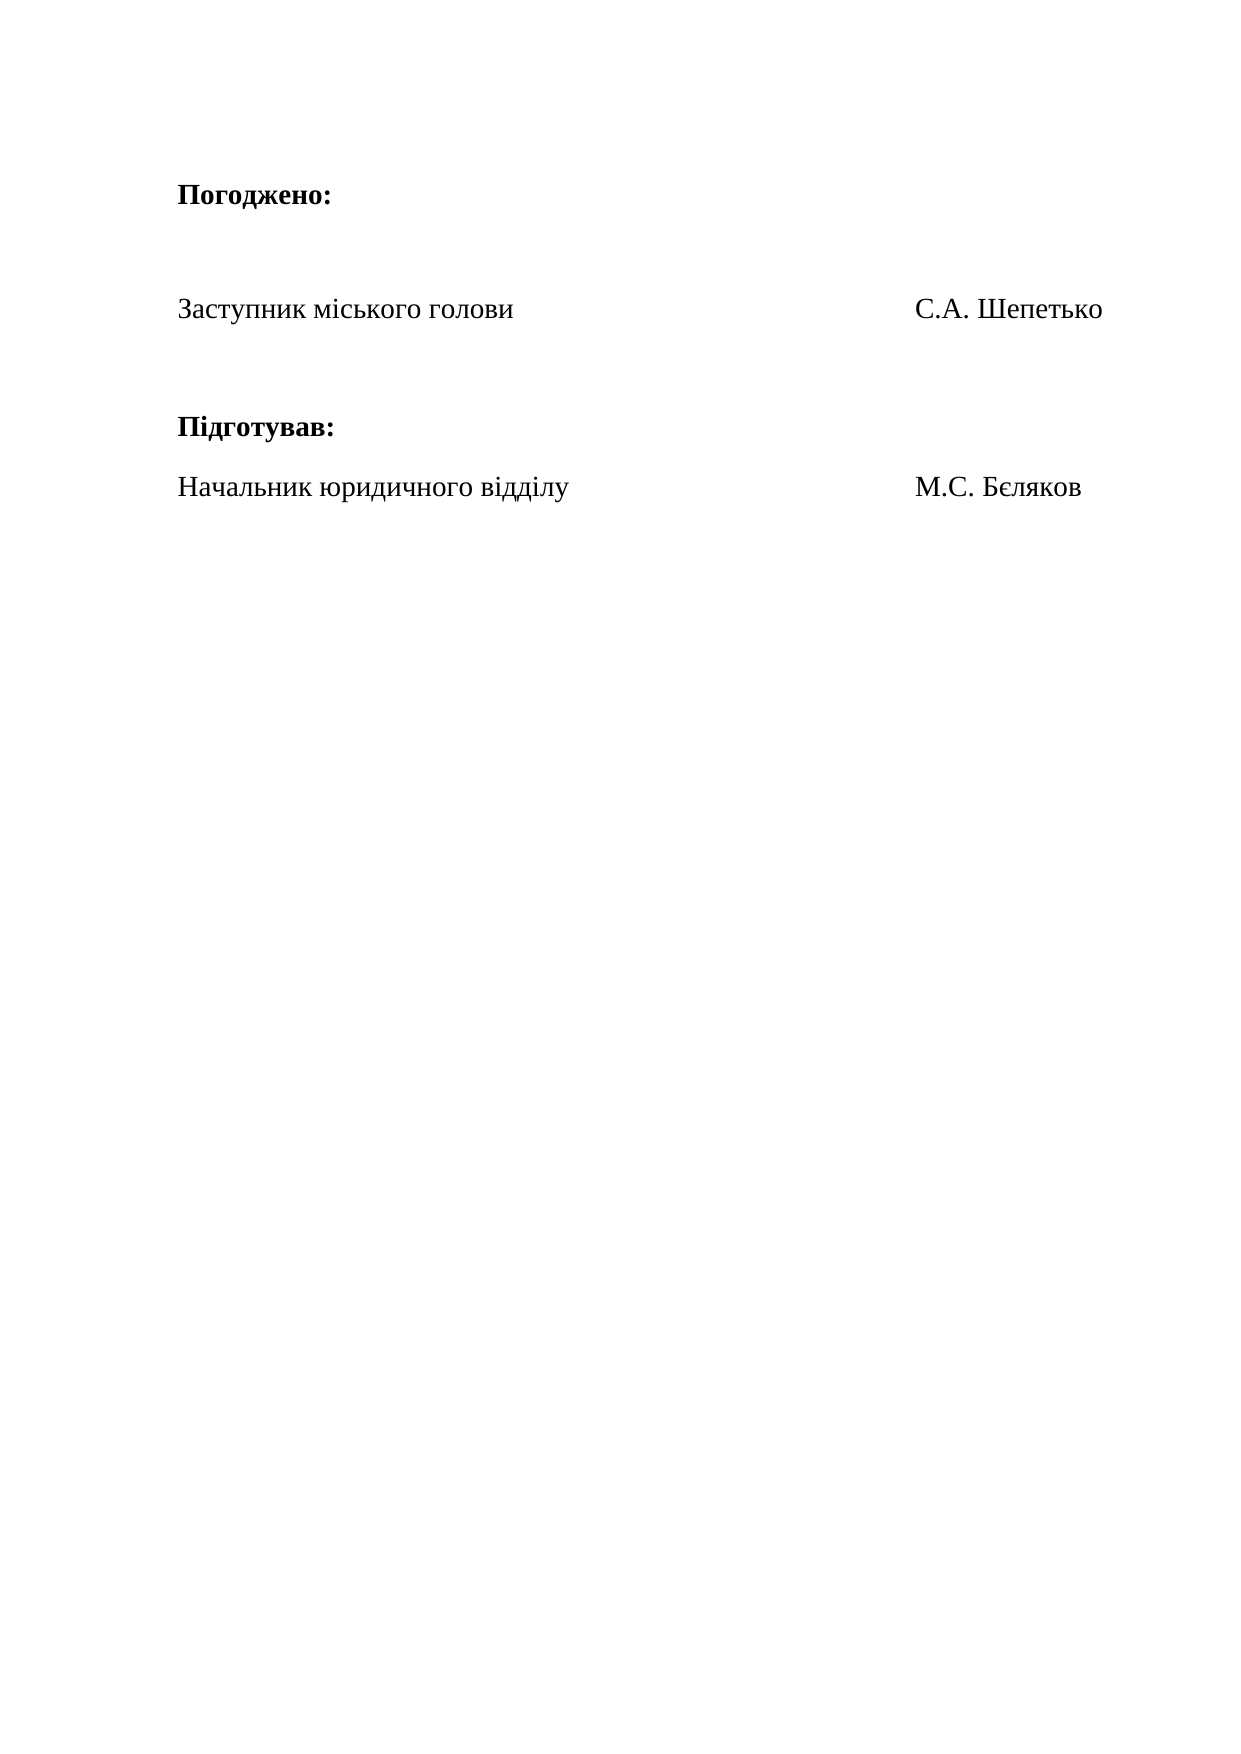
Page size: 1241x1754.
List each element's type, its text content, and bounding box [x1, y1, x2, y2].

text Погоджено: [177, 177, 1152, 211]
text Заступник міського голови С.А. Шепетько [177, 291, 1152, 324]
text Підготував: [177, 409, 1152, 443]
text Начальник юридичного відділу М.С. Бєляков [177, 469, 1152, 502]
